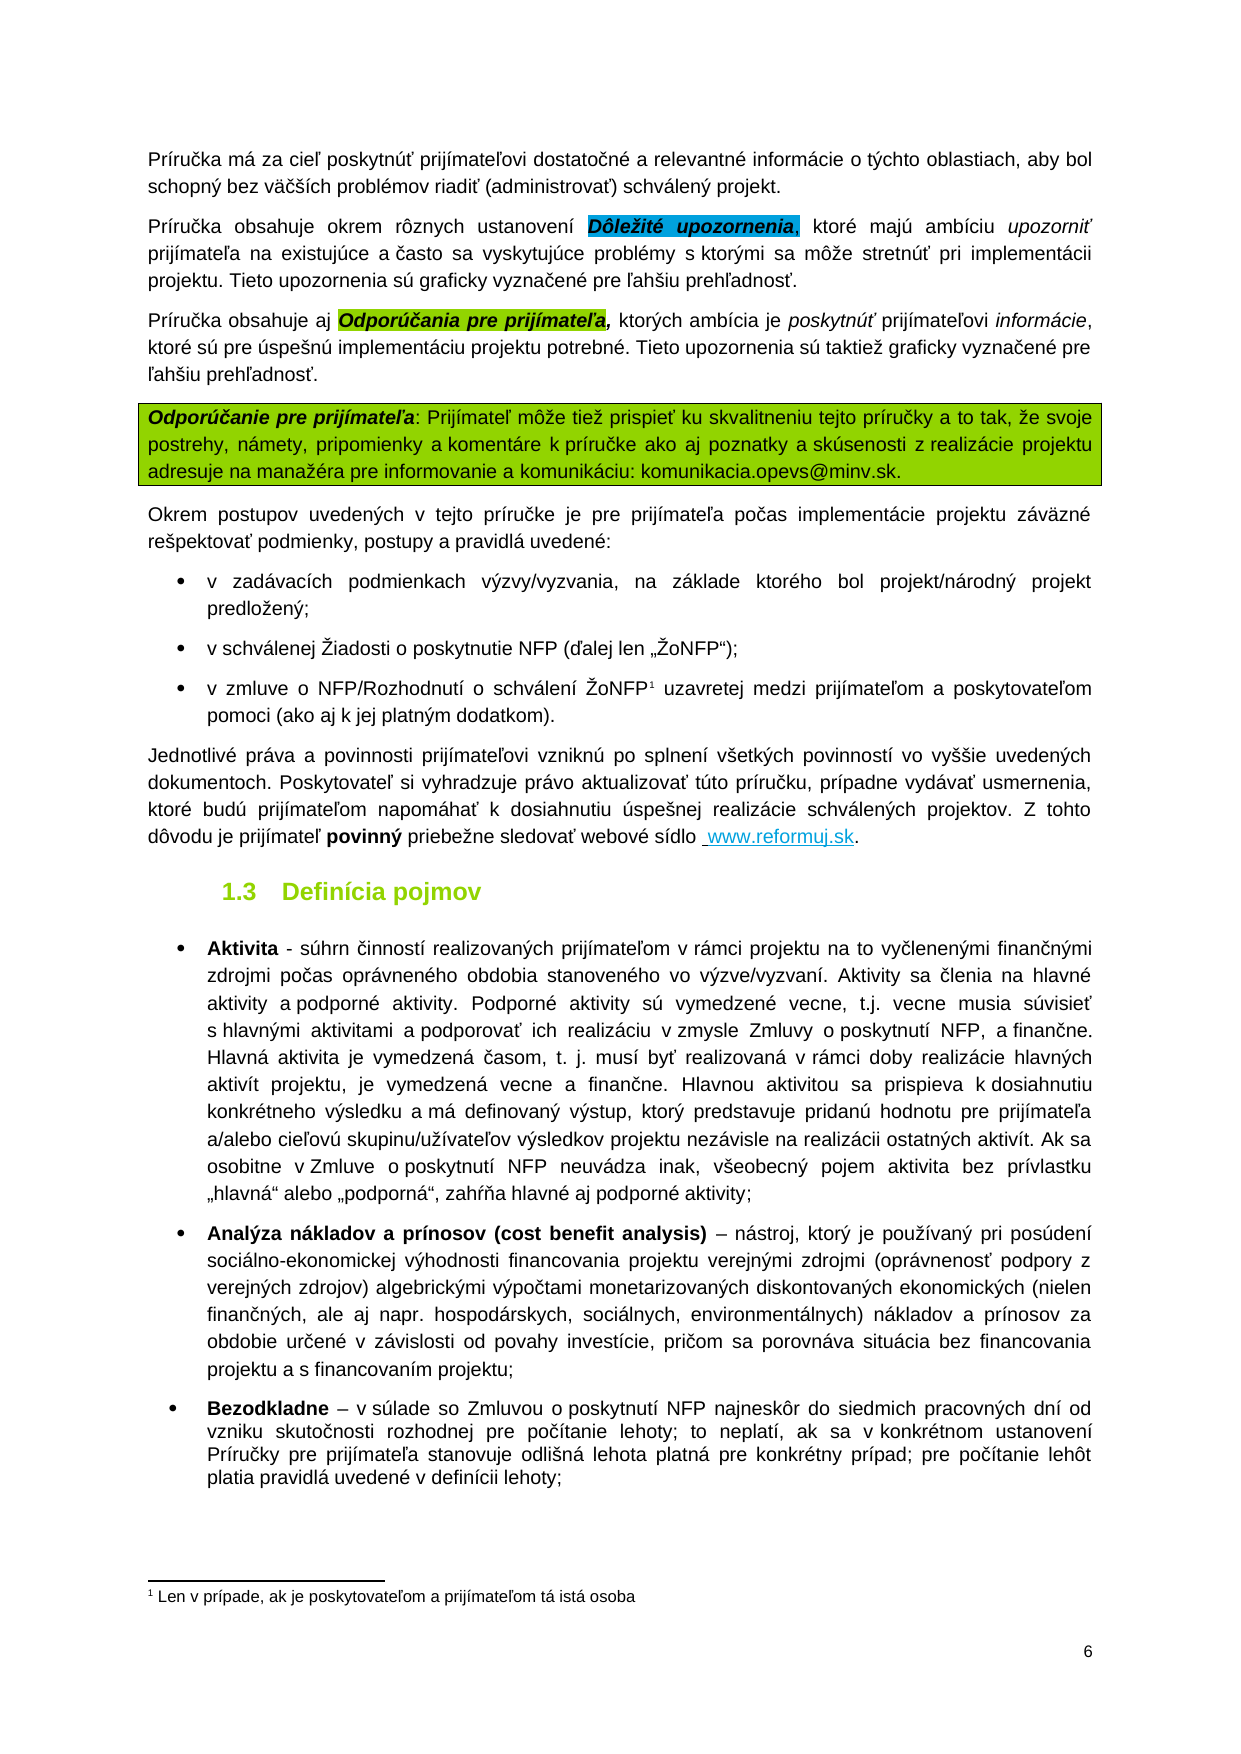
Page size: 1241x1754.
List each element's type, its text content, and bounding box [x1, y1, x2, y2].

text v zadávacích podmienkach výzvy/vyzvania, na základe ktorého bol projekt/národný projekt predložený; [177, 570, 1092, 620]
text Analýza nákladov a prínosov (cost benefit analysis) – nástroj, ktorý je používaný pri posúdení sociálno-ekonomickej výhodnosti financovania projektu verejnými zdrojmi (oprávnenosť podpory z verejných zdrojov) algebrickými výpočtami monetarizovaných diskontovaných ekonomických (nielen finančných, ale aj napr. hospodárskych, sociálnych, environmentálnych) nákladov a prínosov za obdobie určené v závislosti od povahy investície, pričom sa porovnáva situácia bez financovania projektu a s financovaním projektu; [177, 1222, 1092, 1380]
text Odporúčanie pre prijímateľa: Prijímateľ môže tiež prispieť ku skvalitneniu tejto príručky a to tak, že svoje postrehy, námety, pripomienky a komentáre k príručke ako aj poznatky a skúsenosti z realizácie projektu adresuje na manažéra pre informovanie a komunikáciu: komunikacia.opevs@minv.sk. [139, 404, 1101, 485]
text Jednotlivé práva a povinnosti prijímateľovi vzniknú po splnení všetkých povinností vo vyššie uvedených dokumentoch. Poskytovateľ si vyhradzuje právo aktualizovať túto príručku, prípadne vydávať usmernenia, ktoré budú prijímateľom napomáhať k dosiahnutiu úspešnej realizácie schválených projektov. Z tohto dôvodu je prijímateľ povinný priebežne sledovať webové sídlo www.reformuj.sk. [148, 744, 1092, 848]
text Príručka obsahuje okrem rôznych ustanovení Dôležité upozornenia, ktoré majú ambíciu upozorniť prijímateľa na existujúce a často sa vyskytujúce problémy s ktorými sa môže stretnúť pri implementácii projektu. Tieto upozornenia sú graficky vyznačené pre ľahšiu prehľadnosť. [148, 214, 1092, 292]
text v zmluve o NFP/Rozhodnutí o schválení ŽoNFP uzavretej medzi prijímateľom a poskytovateľom pomoci (ako aj k jej platným dodatkom). [177, 677, 1092, 727]
text Okrem postupov uvedených v tejto príručke je pre prijímateľa počas implementácie projektu záväzné rešpektovať podmienky, postupy a pravidlá uvedené: [148, 503, 1092, 553]
subtitle Definícia pojmov [222, 877, 1092, 906]
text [148, 148, 1092, 198]
text Príručka obsahuje aj Odporúčania pre prijímateľa, ktorých ambícia je poskytnúť prijímateľovi informácie, ktoré sú pre úspešnú implementáciu projektu potrebné. Tieto upozornenia sú taktiež graficky vyznačené pre ľahšiu prehľadnosť. [148, 309, 1092, 386]
text Aktivita - súhrn činností realizovaných prijímateľom v rámci projektu na to vyčlenenými finančnými zdrojmi počas oprávneného obdobia stanoveného vo výzve/vyzvaní. Aktivity sa členia na hlavné aktivity a podporné aktivity. Podporné aktivity sú vymedzené vecne, t.j. vecne musia súvisieť s hlavnými aktivitami a podporovať ich realizáciu v zmysle Zmluvy o poskytnutí NFP, a finančne. Hlavná aktivita je vymedzená časom, t. j. musí byť realizovaná v rámci doby realizácie hlavných aktivít projektu, je vymedzená vecne a finančne. Hlavnou aktivitou sa prispieva k dosiahnutiu konkrétneho výsledku a má definovaný výstup, ktorý predstavuje pridanú hodnotu pre prijímateľa a/alebo cieľovú skupinu/užívateľov výsledkov projektu nezávisle na realizácii ostatných aktivít. Ak sa osobitne v Zmluve o poskytnutí NFP neuvádza inak, všeobecný pojem aktivita bez prívlastku „hlavná“ alebo „podporná“, zahŕňa hlavné aj podporné aktivity; [177, 937, 1092, 1204]
text Bezodkladne – v súlade so Zmluvou o poskytnutí NFP najneskôr do siedmich pracovných dní od vzniku skutočnosti rozhodnej pre počítanie lehoty; to neplatí, ak sa v konkrétnom ustanovení Príručky pre prijímateľa stanovuje odlišná lehota platná pre konkrétny prípad; pre počítanie lehôt platia pravidlá uvedené v definícii lehoty; [169, 1397, 1092, 1488]
text v schválenej Žiadosti o poskytnutie NFP (ďalej len „ŽoNFP“); [177, 637, 1092, 660]
